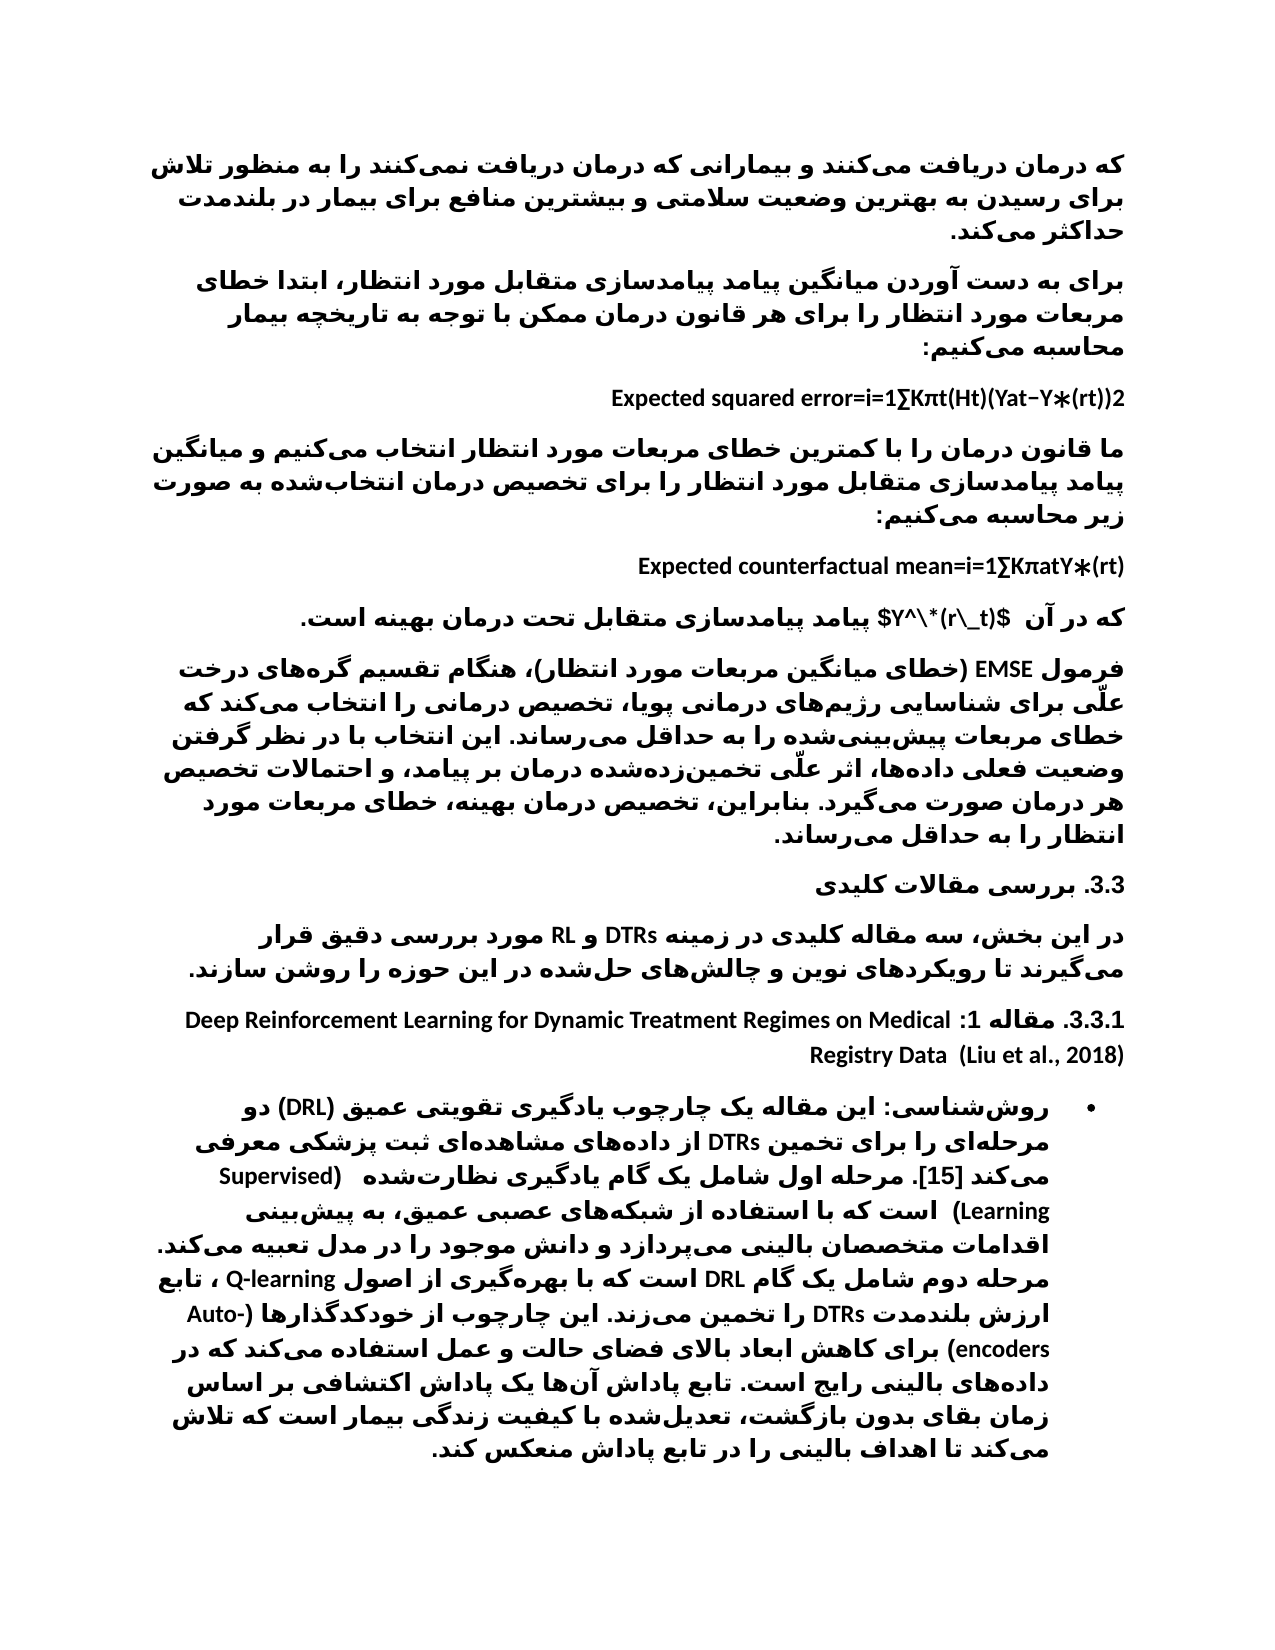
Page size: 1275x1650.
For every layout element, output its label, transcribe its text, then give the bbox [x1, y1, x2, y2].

list روش‌شناسی: این مقاله یک چارچوب یادگیری تقویتی عمیق (DRL) دو مرحله‌ای را برای تخمین DTRs از داده‌های مشاهده‌ای ثبت پزشکی معرفی می‌کند [15]. مرحله اول شامل یک گام یادگیری نظارت‌شده (Supervised Learning) است که با استفاده از شبکه‌های عصبی عمیق، به پیش‌بینی اقدامات متخصصان بالینی می‌پردازد و دانش موجود را در مدل تعبیه می‌کند. مرحله دوم شامل یک گام DRL است که با بهره‌گیری از اصول Q-learning ، تابع ارزش بلندمدت DTRs را تخمین می‌زند. این چارچوب از خودکدگذارها (Auto-encoders) برای کاهش ابعاد بالای فضای حالت و عمل استفاده می‌کند که در داده‌های بالینی رایج است. تابع پاداش آن‌ها یک پاداش اکتشافی بر اساس زمان بقای بدون بازگشت، تعدیل‌شده با کیفیت زندگی بیمار است که تلاش می‌کند تا اهداف بالینی را در تابع پاداش منعکس کند. [150, 1091, 1087, 1463]
text 3.3.1. مقاله 1: Deep Reinforcement Learning for Dynamic Treatment Regimes on Medical Registry Data (Liu et al., 2018) [150, 1004, 1125, 1070]
text Expected squared error=i=1∑K​πt​(Ht​)(Yat​​−Y∗(rt​))2 [150, 381, 1125, 412]
text Expected counterfactual mean=i=1∑K​πat​​Y∗(rt​) [150, 549, 1125, 581]
text 3.3. بررسی مقالات کلیدی [150, 870, 1125, 899]
text برای به دست آوردن میانگین پیامد پیامدسازی متقابل مورد انتظار، ابتدا خطای مربعات مورد انتظار را برای هر قانون درمان ممکن با توجه به تاریخچه بیمار محاسبه می‌کنیم: [150, 266, 1125, 361]
text ما قانون درمان را با کمترین خطای مربعات مورد انتظار انتخاب می‌کنیم و میانگین پیامد پیامدسازی متقابل مورد انتظار را برای تخصیص درمان انتخاب‌شده به صورت زیر محاسبه می‌کنیم: [150, 434, 1125, 528]
text که در آن $Y^\*(r\_t)$ پیامد پیامدسازی متقابل تحت درمان بهینه است. [150, 602, 1125, 632]
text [150, 150, 1125, 245]
text در این بخش، سه مقاله کلیدی در زمینه DTRs و RL مورد بررسی دقیق قرار می‌گیرند تا رویکردهای نوین و چالش‌های حل‌شده در این حوزه را روشن سازند. [150, 920, 1125, 983]
text فرمول EMSE (خطای میانگین مربعات مورد انتظار)، هنگام تقسیم گره‌های درخت علّی برای شناسایی رژیم‌های درمانی پویا، تخصیص درمانی را انتخاب می‌کند که خطای مربعات پیش‌بینی‌شده را به حداقل می‌رساند. این انتخاب با در نظر گرفتن وضعیت فعلی داده‌ها، اثر علّی تخمین‌زده‌شده درمان بر پیامد، و احتمالات تخصیص هر درمان صورت می‌گیرد. بنابراین، تخصیص درمان بهینه، خطای مربعات مورد انتظار را به حداقل می‌رساند. [150, 653, 1125, 849]
